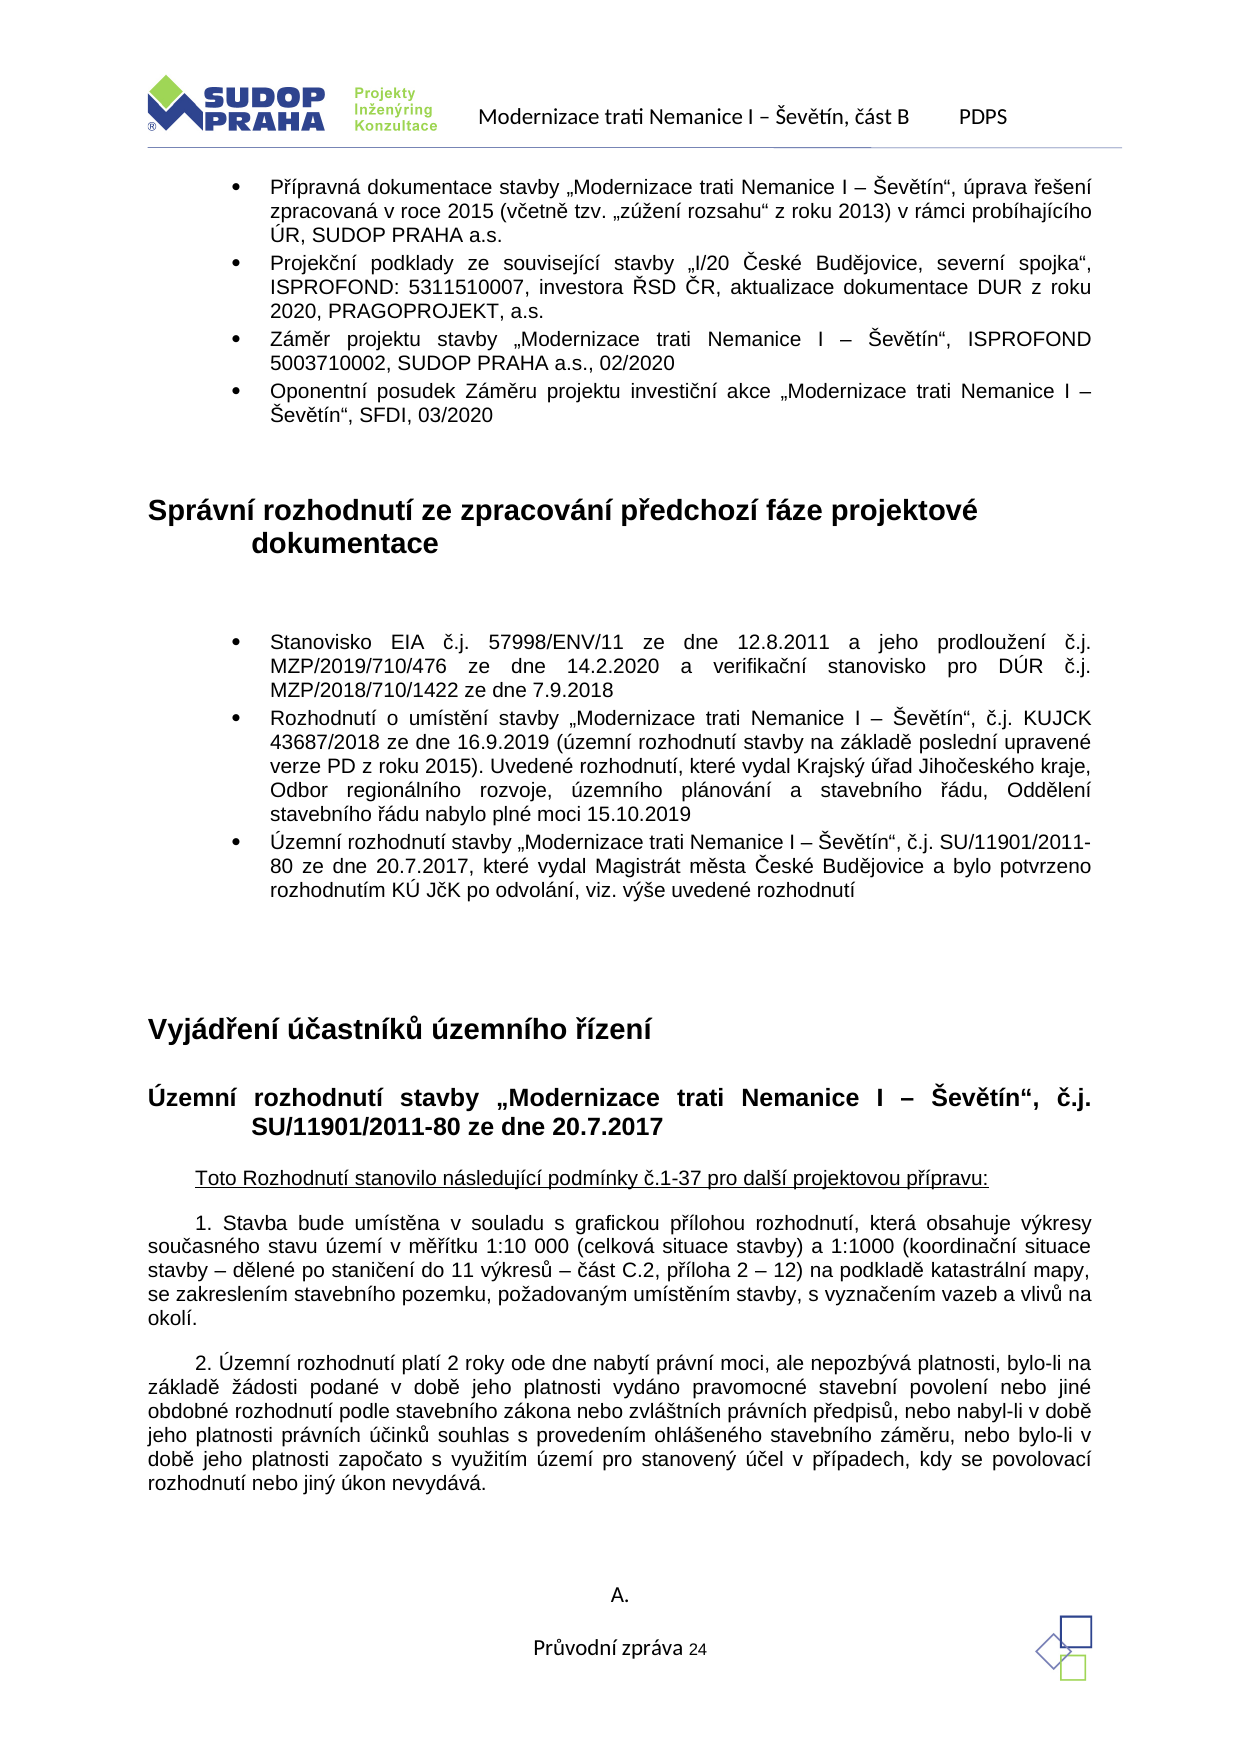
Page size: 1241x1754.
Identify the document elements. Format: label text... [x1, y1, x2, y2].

text 2. Územní rozhodnutí platí 2 roky ode dne nabytí právní moci, ale nepozbývá platnosti, bylo-li na základě žádosti podané v době jeho platnosti vydáno pravomocné stavební povolení nebo jiné obdobné rozhodnutí podle stavebního zákona nebo zvláštních právních předpisů, nebo nabyl-li v době jeho platnosti právních účinků souhlas s provedením ohlášeného stavebního záměru, nebo bylo-li v době jeho platnosti započato s využitím území pro stanovený účel v případech, kdy se povolovací rozhodnutí nebo jiný úkon nevydává. [148, 1351, 1093, 1495]
text 1. Stavba bude umístěna v souladu s grafickou přílohou rozhodnutí, která obsahuje výkresy současného stavu území v měřítku 1:10 000 (celková situace stavby) a 1:1000 (koordinační situace stavby – dělené po staničení do 11 výkresů – část C.2, příloha 2 – 12) na podkladě katastrální mapy, se zakreslením stavebního pozemku, požadovaným umístěním stavby, s vyznačením vazeb a vlivů na okolí. [148, 1210, 1093, 1330]
text Vyjádření účastníků územního řízení [148, 1012, 1093, 1046]
text Stanovisko EIA č.j. 57998/ENV/11 ze dne 12.8.2011 a jeho prodloužení č.j. MZP/2019/710/476 ze dne 14.2.2020 a verifikační stanovisko pro DÚR č.j. MZP/2018/710/1422 ze dne 7.9.2018 [232, 629, 1093, 701]
text Oponentní posudek Záměru projektu investiční akce „Modernizace trati Nemanice I – Ševětín“, SFDI, 03/2020 [232, 379, 1093, 427]
text Správní rozhodnutí ze zpracování předchozí fáze projektové dokumentace [148, 493, 1093, 560]
text Rozhodnutí o umístění stavby „Modernizace trati Nemanice I – Ševětín“, č.j. KUJCK 43687/2018 ze dne 16.9.2019 (územní rozhodnutí stavby na základě poslední upravené verze PD z roku 2015). Uvedené rozhodnutí, které vydal Krajský úřad Jihočeského kraje, Odbor regionálního rozvoje, územního plánování a stavebního řádu, Oddělení stavebního řádu nabylo plné moci 15.10.2019 [232, 706, 1093, 826]
text Toto Rozhodnutí stanovilo následující podmínky č.1-37 pro další projektovou přípravu: [148, 1166, 1093, 1189]
text Projekční podklady ze související stavby „I/20 České Budějovice, severní spojka“, ISPROFOND: 5311510007, investora ŘSD ČR, aktualizace dokumentace DUR z roku 2020, PRAGOPROJEKT, a.s. [232, 251, 1093, 323]
picture [147, 74, 445, 135]
picture [1034, 1615, 1093, 1681]
text Územní rozhodnutí stavby „Modernizace trati Nemanice I – Ševětín“, č.j. SU/11901/2011-80 ze dne 20.7.2017, které vydal Magistrát města České Budějovice a bylo potvrzeno rozhodnutím KÚ JčK po odvolání, viz. výše uvedené rozhodnutí [232, 830, 1093, 902]
text Záměr projektu stavby „Modernizace trati Nemanice I – Ševětín“, ISPROFOND 5003710002, SUDOP PRAHA a.s., 02/2020 [232, 327, 1093, 375]
text Přípravná dokumentace stavby „Modernizace trati Nemanice I – Ševětín“, úprava řešení zpracovaná v roce 2015 (včetně tzv. „zúžení rozsahu“ z roku 2013) v rámci probíhajícího ÚR, SUDOP PRAHA a.s. [232, 174, 1093, 246]
text Územní rozhodnutí stavby „Modernizace trati Nemanice I – Ševětín“, č.j. SU/11901/2011-80 ze dne 20.7.2017 [148, 1083, 1093, 1141]
